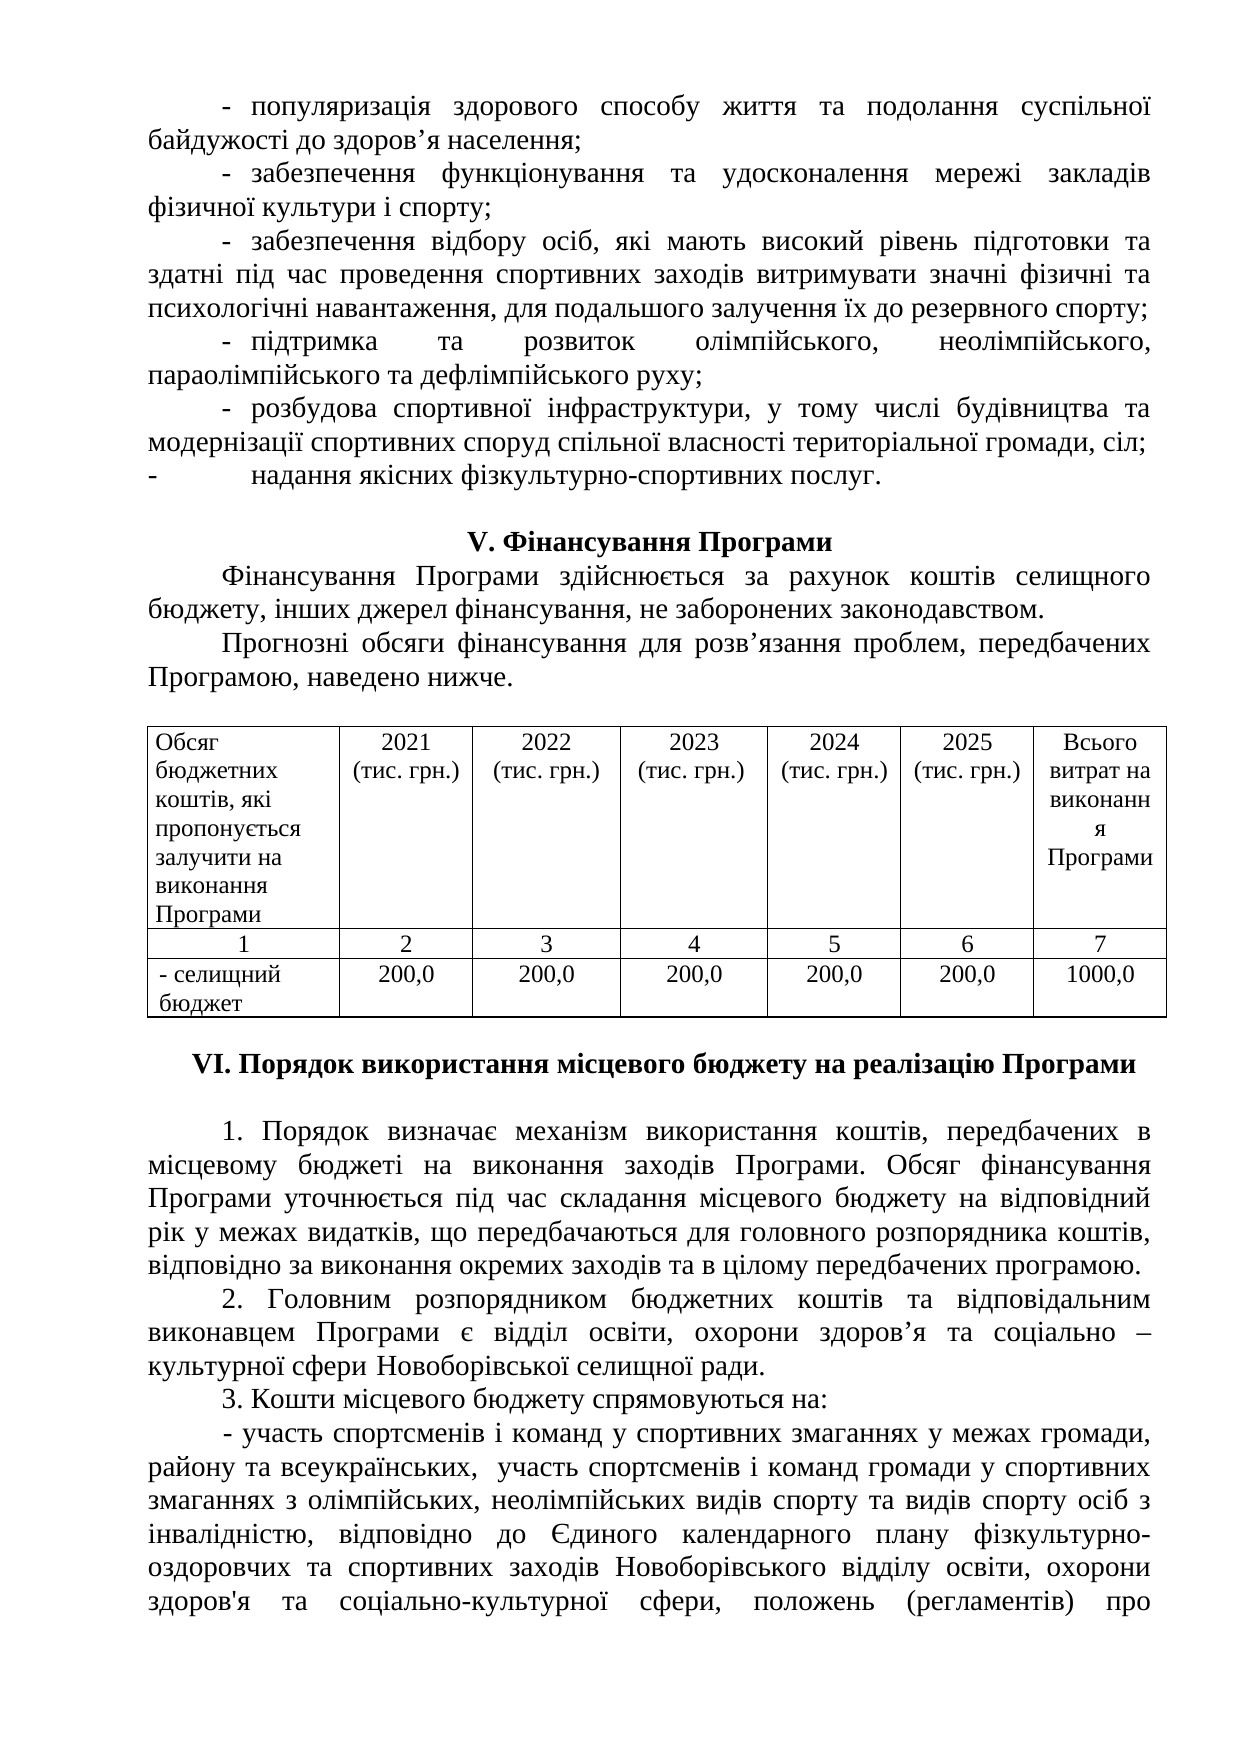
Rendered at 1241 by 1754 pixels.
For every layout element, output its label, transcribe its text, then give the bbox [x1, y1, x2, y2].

list підтримка та розвиток олімпійського, неолімпійського, параолімпійського та дефлімпійського руху; [148, 323, 1152, 390]
list розбудова спортивної інфраструктури, у тому числі будівництва та модернізації спортивних споруд спільної власності територіальної громади, сіл; [148, 390, 1152, 457]
text V. Фінансування Програми [148, 524, 1152, 558]
text VI. Порядок використання місцевого бюджету на реалізацію Програми [148, 1046, 1152, 1080]
table_cell 1 [148, 929, 339, 958]
list надання якісних фізкультурно-спортивних послуг. [148, 457, 1152, 491]
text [148, 1415, 1152, 1616]
table_header 2021 (тис. грн.) [340, 727, 472, 928]
list забезпечення відбору осіб, які мають високий рівень підготовки та здатні під час проведення спортивних заходів витримувати значні фізичні та психологічні навантаження, для подальшого залучення їх до резервного спорту; [148, 223, 1152, 323]
table_cell 6 [901, 929, 1033, 958]
table_cell 5 [768, 929, 900, 958]
table_cell 200,0 [768, 959, 900, 1016]
table_cell 7 [1034, 929, 1166, 958]
table_cell 200,0 [340, 959, 472, 1016]
text Прогнозні обсяги фінансування для розв’язання проблем, передбачених Програмою, наведено нижче. [148, 625, 1152, 692]
table_cell 200,0 [473, 959, 620, 1016]
table_header Обсяг бюджетних коштів, які пропонується залучити на виконання Програми [148, 727, 339, 928]
table_cell 200,0 [901, 959, 1033, 1016]
table_header 2024 (тис. грн.) [768, 727, 900, 928]
list забезпечення функціонування та удосконалення мережі закладів фізичної культури і спорту; [148, 156, 1152, 223]
table_cell 4 [621, 929, 767, 958]
table_cell 1000,0 [1034, 959, 1166, 1016]
list популяризація здорового способу життя та подолання суспільної байдужості до здоров’я населення; [148, 88, 1152, 156]
table_header 2023 (тис. грн.) [621, 727, 767, 928]
table_header 2025 (тис. грн.) [901, 727, 1033, 928]
table_cell 2 [340, 929, 472, 958]
table_header Всього витрат на виконання Програми [1034, 727, 1166, 928]
text 2. Головним розпорядником бюджетних коштів та відповідальним виконавцем Програми є відділ освіти, охорони здоров’я та соціально – культурної сфери Новоборівської селищної ради. [148, 1281, 1152, 1382]
text Фінансування Програми здійснюється за рахунок коштів селищного бюджету, інших джерел фінансування, не заборонених законодавством. [148, 558, 1152, 625]
table_header 2022 (тис. грн.) [473, 727, 620, 928]
text 1. Порядок визначає механізм використання коштів, передбачених в місцевому бюджеті на виконання заходів Програми. Обсяг фінансування Програми уточнюється під час складання місцевого бюджету на відповідний рік у межах видатків, що передбачаються для головного розпорядника коштів, відповідно за виконання окремих заходів та в цілому передбачених програмою. [148, 1113, 1152, 1281]
table_cell - селищний бюджет [148, 959, 339, 1016]
table_cell 3 [473, 929, 620, 958]
text 3. Кошти місцевого бюджету спрямовуються на: [148, 1382, 1152, 1415]
table_cell 200,0 [621, 959, 767, 1016]
